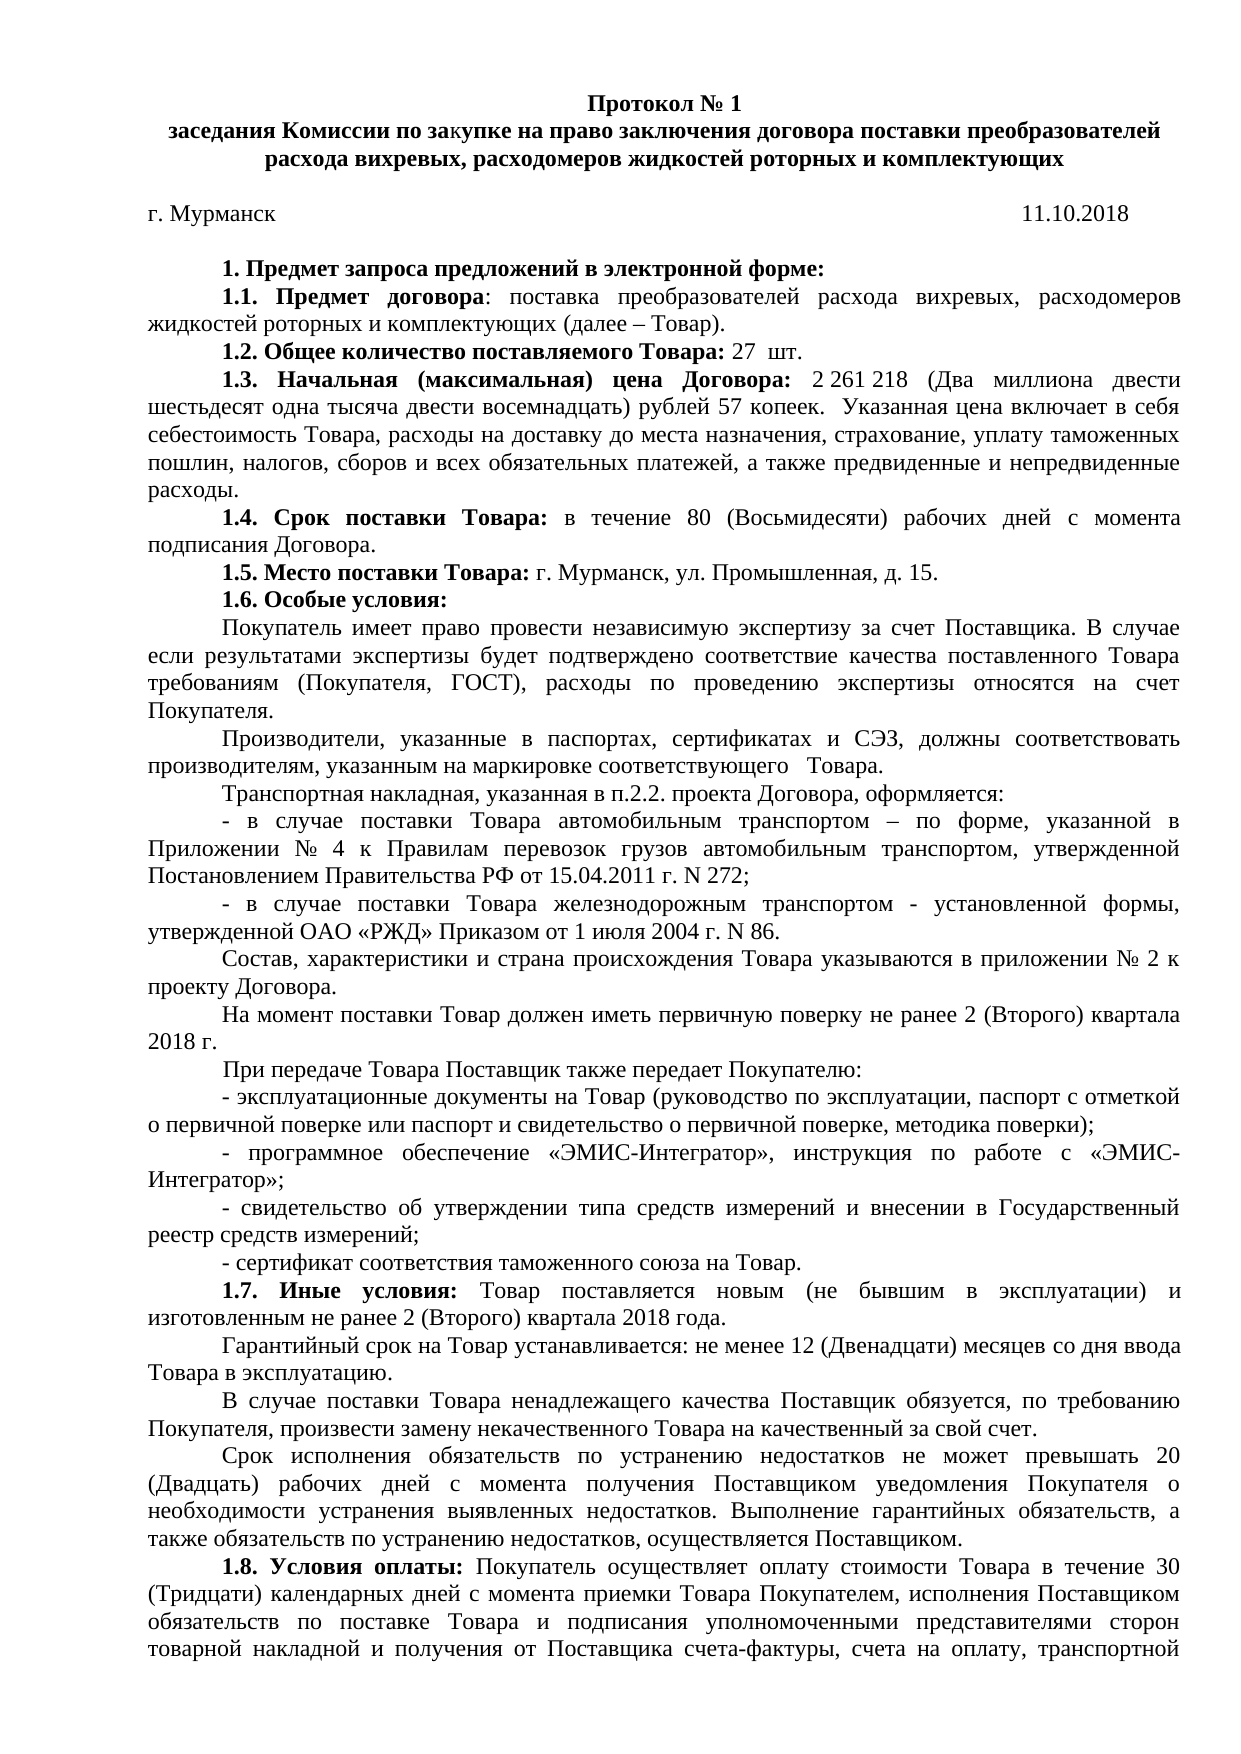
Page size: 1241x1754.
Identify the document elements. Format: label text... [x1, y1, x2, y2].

text На момент поставки Товар должен иметь первичную поверку не ранее 2 (Второго) квартала 2018 г. [148, 999, 1181, 1055]
list - программное обеспечение «ЭМИС-Интегратор», инструкция по работе с «ЭМИС-Интегратор»; [148, 1138, 1181, 1193]
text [148, 1552, 1181, 1662]
text Покупатель имеет право провести независимую экспертизу за счет Поставщика. В случае если результатами экспертизы будет подтверждено соответствие качества поставленного Товара требованиям (Покупателя, ГОСТ), расходы по проведению экспертизы относятся на счет Покупателя. [148, 613, 1181, 723]
text Состав, характеристики и страна происхождения Товара указываются в приложении № 2 к проекту Договора. [148, 944, 1181, 999]
text Гарантийный срок на Товар устанавливается: не менее 12 (Двенадцати) месяцев со дня ввода Товара в эксплуатацию. [148, 1331, 1181, 1386]
list - эксплуатационные документы на Товар (руководство по эксплуатации, паспорт с отметкой о первичной поверке или паспорт и свидетельство о первичной поверке, методика поверки); [148, 1082, 1181, 1138]
text 1.5. Место поставки Товара: г. Мурманск, ул. Промышленная, д. 15. [148, 558, 1181, 586]
text Транспортная накладная, указанная в п.2.2. проекта Договора, оформляется: [148, 779, 1181, 806]
text заседания Комиссии по закупке на право заключения договора поставки преобразователей расхода вихревых, расходомеров жидкостей роторных и комплектующих [148, 116, 1181, 171]
text - в случае поставки Товара автомобильным транспортом – по форме, указанной в Приложении № 4 к Правилам перевозок грузов автомобильным транспортом, утвержденной Постановлением Правительства РФ от 15.04.2011 г. N 272; [148, 806, 1181, 889]
text 1.2. Общее количество поставляемого Товара: 27 шт. [148, 337, 1181, 365]
text 1.7. Иные условия: Товар поставляется новым (не бывшим в эксплуатации) и изготовленным не ранее 2 (Второго) квартала 2018 года. [148, 1276, 1181, 1331]
text В случае поставки Товара ненадлежащего качества Поставщик обязуется, по требованию Покупателя, произвести замену некачественного Товара на качественный за свой счет. [148, 1386, 1181, 1441]
text 1.1. Предмет договора: поставка преобразователей расхода вихревых, расходомеров жидкостей роторных и комплектующих (далее – Товар). [148, 282, 1181, 337]
text - в случае поставки Товара железнодорожным транспортом - установленной формы, утвержденной ОАО «РЖД» Приказом от 1 июля 2004 г. N 86. [148, 889, 1181, 944]
list При передаче Товара Поставщик также передает Покупателю: [223, 1055, 1181, 1082]
text Производители, указанные в паспортах, сертификатах и СЭЗ, должны соответствовать производителям, указанным на маркировке соответствующего Товара. [148, 723, 1181, 779]
text Протокол № 1 [148, 89, 1181, 116]
text Срок исполнения обязательств по устранению недостатков не может превышать 20 (Двадцать) рабочих дней с момента получения Поставщиком уведомления Покупателя о необходимости устранения выявленных недостатков. Выполнение гарантийных обязательств, а также обязательств по устранению недостатков, осуществляется Поставщиком. [148, 1441, 1181, 1552]
text г. Мурманск 11.10.2018 [148, 199, 1181, 227]
subtitle 1. Предмет запроса предложений в электронной форме: [148, 254, 1181, 282]
list 1.3. Начальная (максимальная) цена Договора: 2 261 218 (Два миллиона двести шестьдесят одна тысяча двести восемнадцать) рублей 57 копеек. Указанная цена включает в себя себестоимость Товара, расходы на доставку до места назначения, страхование, уплату таможенных пошлин, налогов, сборов и всех обязательных платежей, а также предвиденные и непредвиденные расходы. [148, 365, 1181, 503]
list - свидетельство об утверждении типа средств измерений и внесении в Государственный реестр средств измерений; [148, 1193, 1181, 1248]
text 1.6. Особые условия: [148, 586, 1181, 613]
list - сертификат соответствия таможенного союза на Товар. [148, 1248, 1181, 1276]
text 1.4. Срок поставки Товара: в течение 80 (Восьмидесяти) рабочих дней с момента подписания Договора. [148, 503, 1181, 558]
